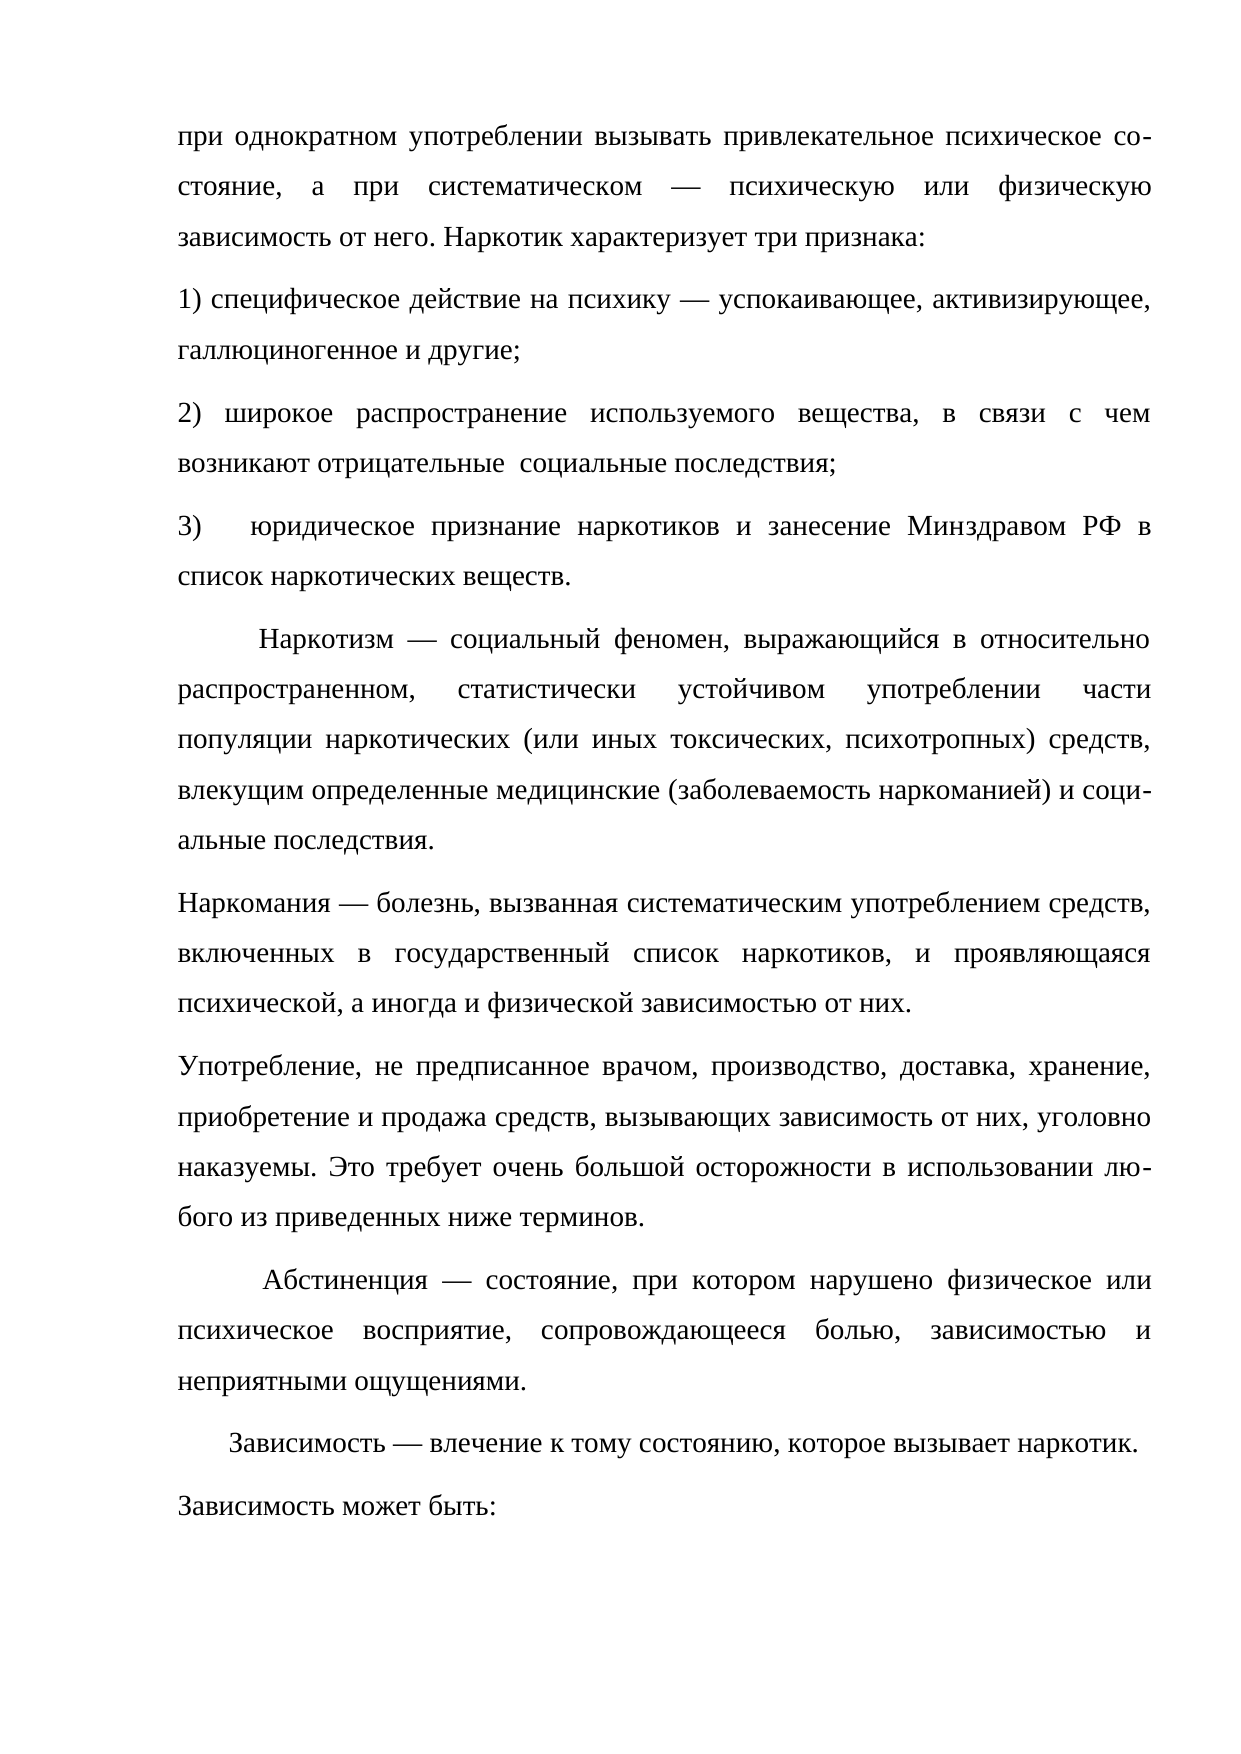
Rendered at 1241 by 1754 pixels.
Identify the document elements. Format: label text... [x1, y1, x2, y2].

text Наркотизм — социальный феномен, выражающийся в относительно распространенном, статистически устойчивом употреблении части популяции наркотических (или иных токсических, психотропных) средств, влекущим определенные медицинские (заболеваемость наркоманией) и социальные последствия. [177, 621, 1152, 856]
text 2) широкое распространение используемого вещества, в связи с чем возникают отрицательные социальные последствия; [177, 395, 1152, 478]
text Употребление, не предписанное врачом, производство, доставка, хранение, приобретение и продажа средств, вызывающих зависимость от них, уголовно наказуемы. Это требует очень большой осторожности в использовании любого из приведенных ниже терминов. [177, 1048, 1152, 1233]
text Зависимость может быть: [177, 1488, 1152, 1522]
text Абстиненция — состояние, при котором нарушено физическое или психическое восприятие, сопровождающееся болью, зависимостью и неприятными ощущениями. [177, 1262, 1152, 1396]
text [177, 118, 1152, 252]
text Зависимость — влечение к тому состоянию, которое вызывает наркотик. [177, 1426, 1152, 1459]
text 3) юридическое признание наркотиков и занесение Минздравом РФ в список наркотических веществ. [177, 508, 1152, 592]
text 1) специфическое действие на психику — успокаивающее, активизирующее, галлюциногенное и другие; [177, 282, 1152, 365]
text Наркомания — болезнь, вызванная систематическим употреблением средств, включенных в государственный список наркотиков, и проявляющаяся психической, а иногда и физической зависимостью от них. [177, 885, 1152, 1019]
